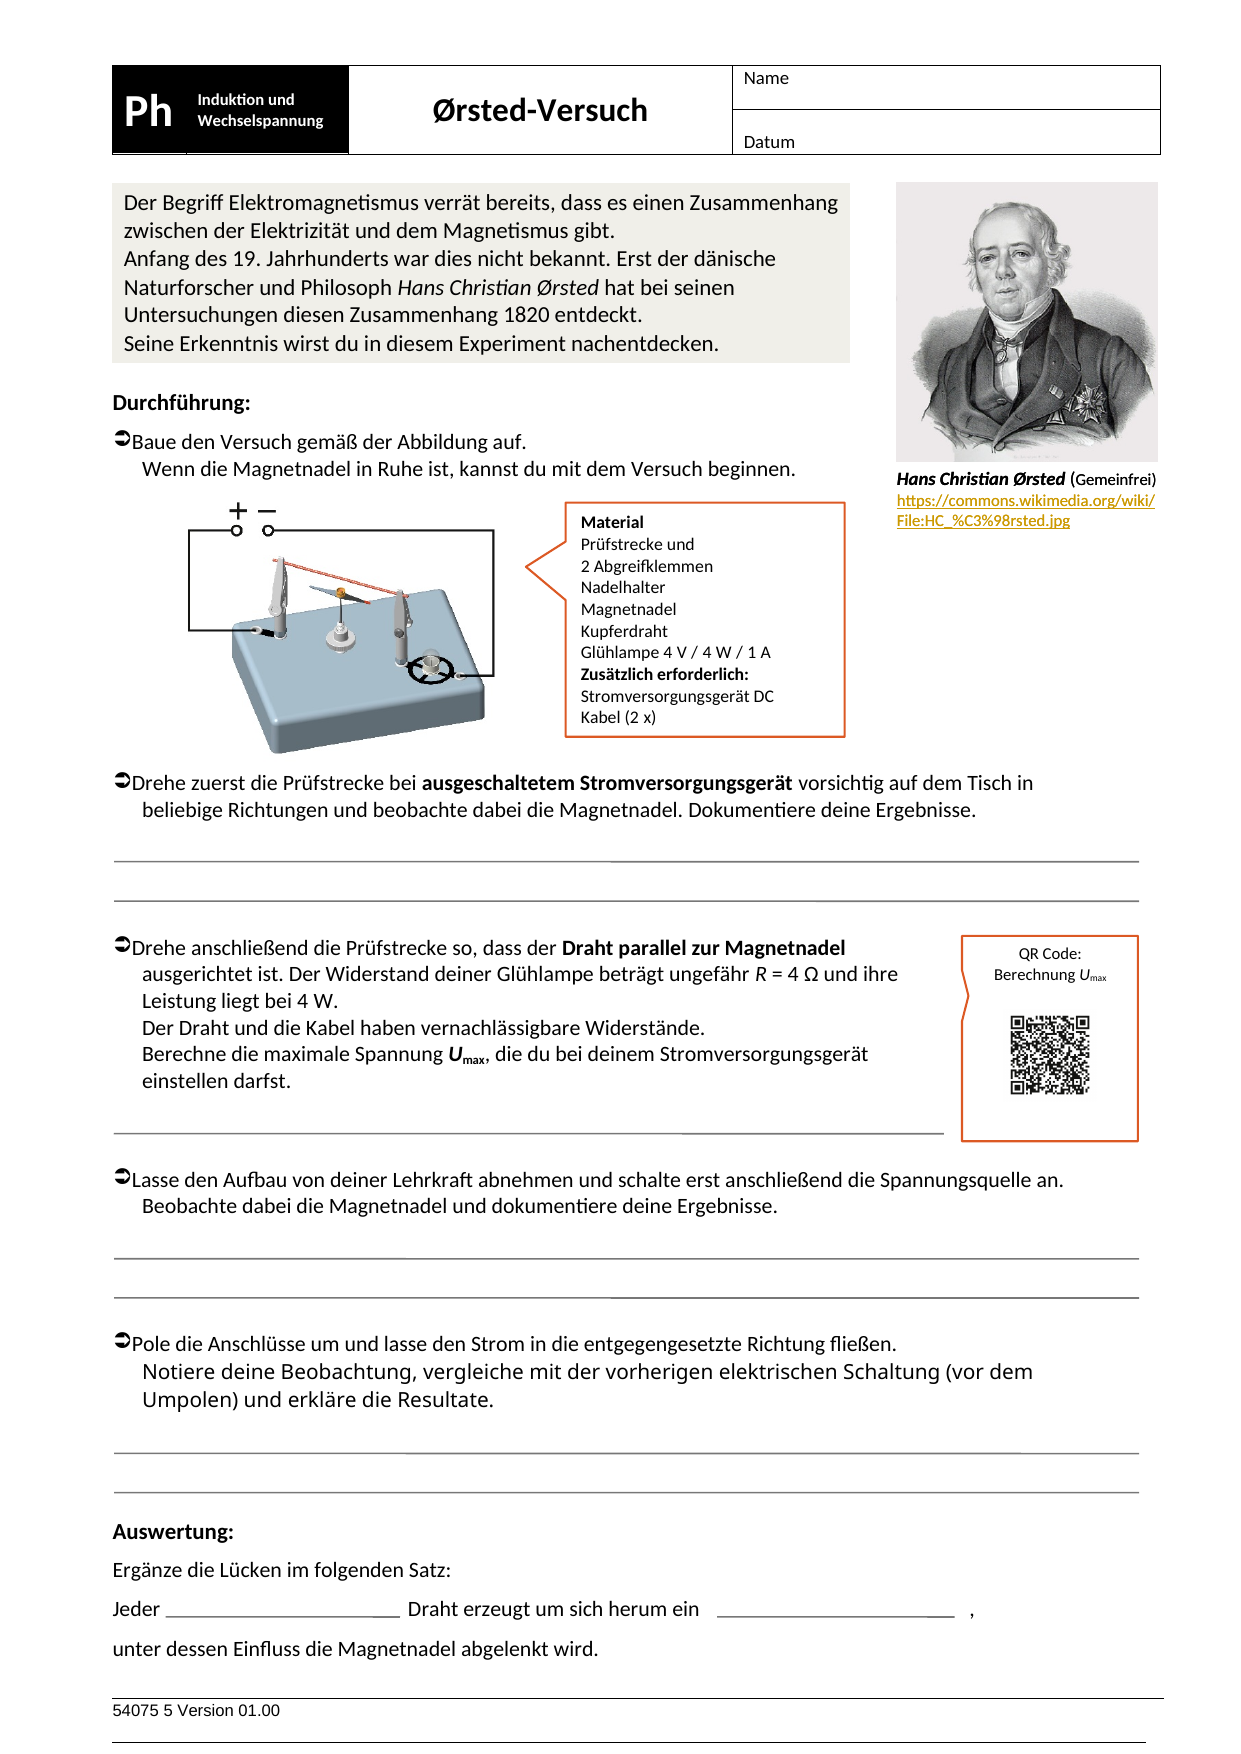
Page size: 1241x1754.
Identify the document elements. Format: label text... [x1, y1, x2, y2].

text Pole die Anschlüsse um und lasse den Strom in die entgegengesetzte Richtung fließen. Notiere deine Beobachtung, vergleiche mit der vorherigen elektrischen Schaltung (vor dem Umpolen) und erkläre die Resultate. [112, 1330, 1087, 1414]
picture [165, 500, 555, 764]
text Drehe anschließend die Prüfstrecke so, dass der Draht parallel zur Magnetnadel ausgerichtet ist. Der Widerstand deiner Glühlampe beträgt ungefähr R = 4 Ω und ihre Leistung liegt bei 4 W. Der Draht und die Kabel haben vernachlässigbare Widerstände. Berechne die maximale Spannung Umax, die du bei deinem Stromversorgungsgerät einstellen darfst. [112, 934, 967, 1094]
picture [1003, 1009, 1097, 1102]
text Baue den Versuch gemäß der Abbildung auf. Wenn die Magnetnadel in Ruhe ist, kannst du mit dem Versuch beginnen. [112, 428, 880, 481]
text Ergänze die Lücken im folgenden Satz: [112, 1556, 880, 1582]
picture [896, 182, 1158, 462]
text Drehe zuerst die Prüfstrecke bei ausgeschaltetem Stromversorgungsgerät vorsichtig auf dem Tisch in beliebige Richtungen und beobachte dabei die Magnetnadel. Dokumentiere deine Ergebnisse. [112, 769, 1102, 823]
text Jeder Draht erzeugt um sich herum ein , unter dessen Einfluss die Magnetnadel abgelenkt wird. [112, 1595, 1028, 1662]
text Durchführung: [112, 388, 880, 416]
text Auswertung: [112, 1517, 880, 1545]
text Lasse den Aufbau von deiner Lehrkraft abnehmen und schalte erst anschließend die Spannungsquelle an. Beobachte dabei die Magnetnadel und dokumentiere deine Ergebnisse. [112, 1166, 1087, 1219]
table_header Der Begriff Elektromagnetismus verrät bereits, dass es einen Zusammenhang zwischen der Elektrizität und dem Magnetismus gibt. Anfang des 19. Jahrhunderts war dies nicht bekannt. Erst der dänische Naturforscher und Philosoph Hans Christian Ørsted hat bei seinen Untersuchungen diesen Zusammenhang 1820 entdeckt. Seine Erkenntnis wirst du in diesem Experiment nachentdecken. [112, 183, 850, 363]
